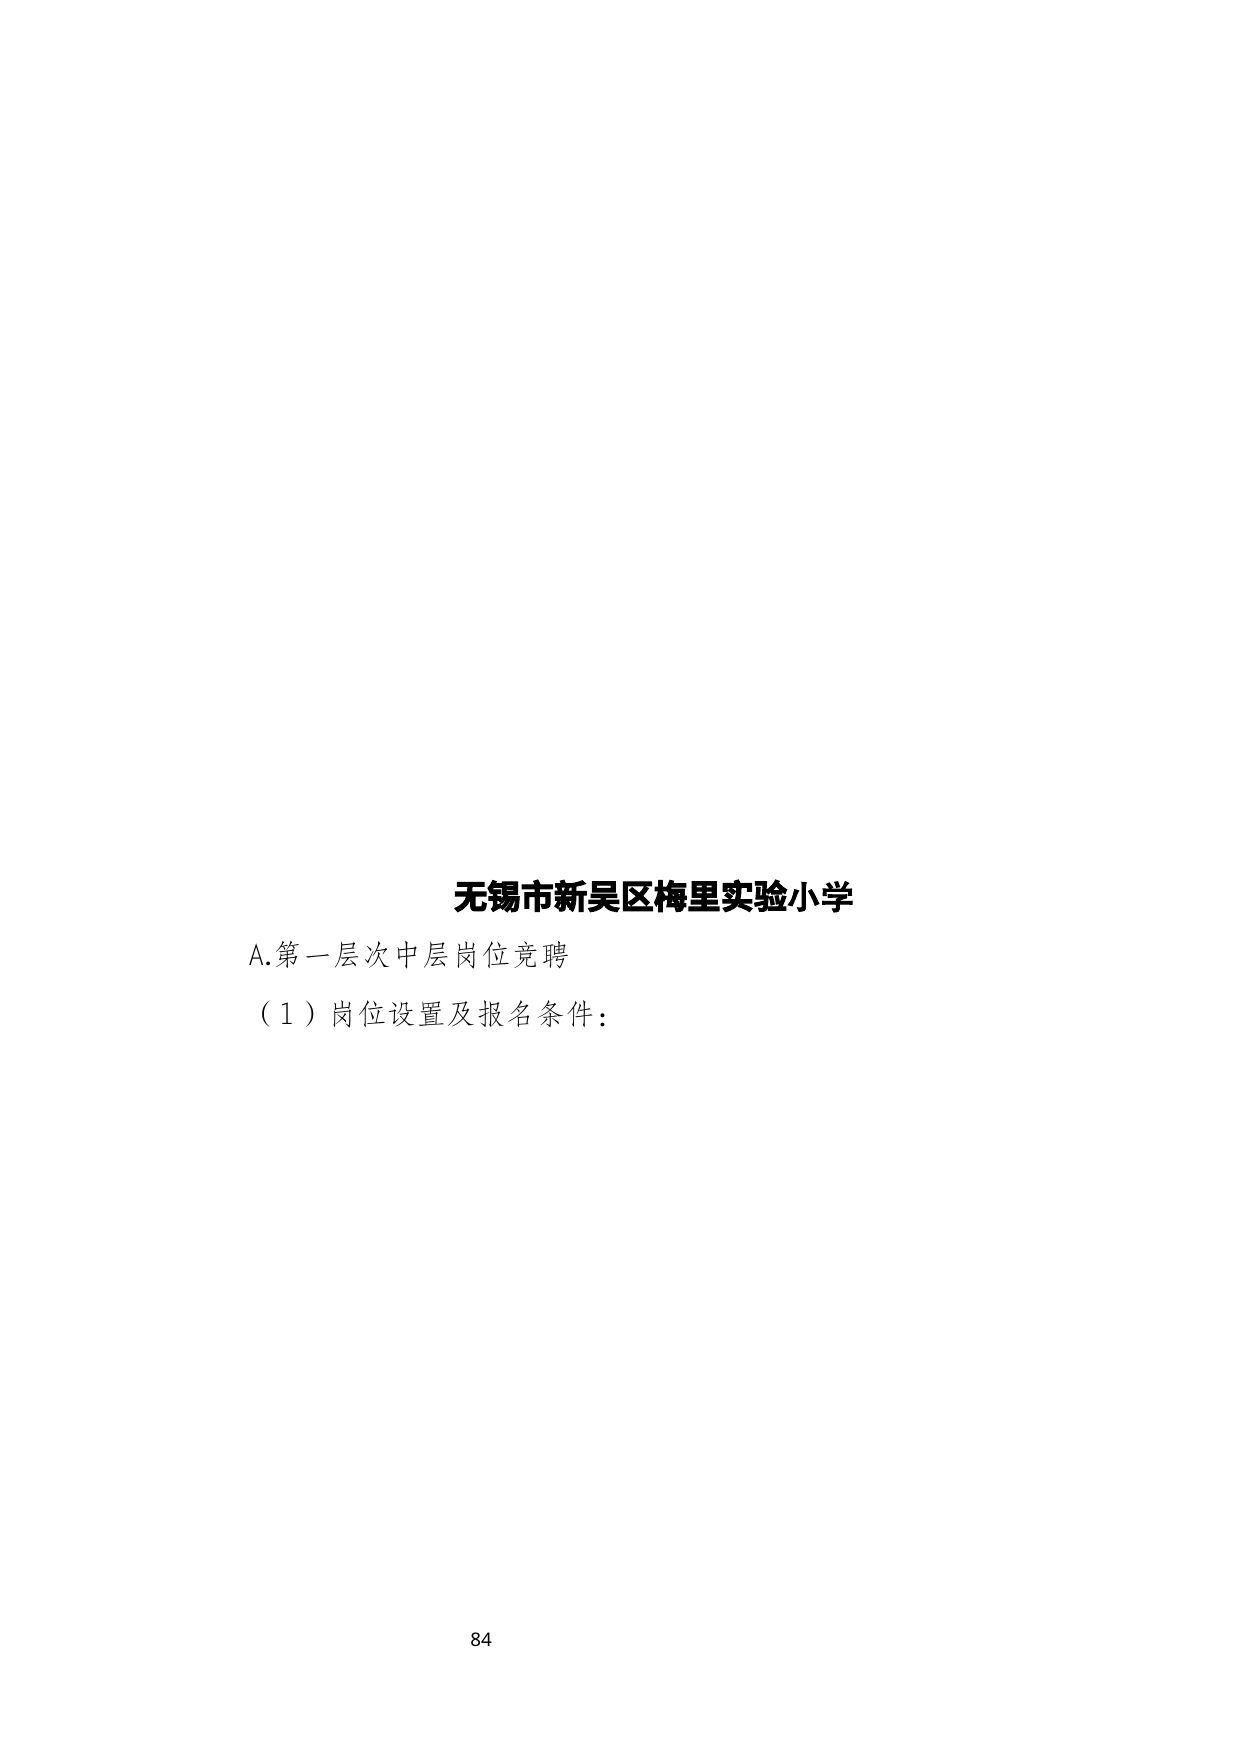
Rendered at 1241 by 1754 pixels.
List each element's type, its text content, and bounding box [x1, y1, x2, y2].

text （1）岗位设置及报名条件： [187, 979, 1053, 1037]
text 无锡市新吴区梅里实验小学 [187, 862, 1053, 920]
text A.第一层次中层岗位竞聘 [187, 920, 1053, 979]
